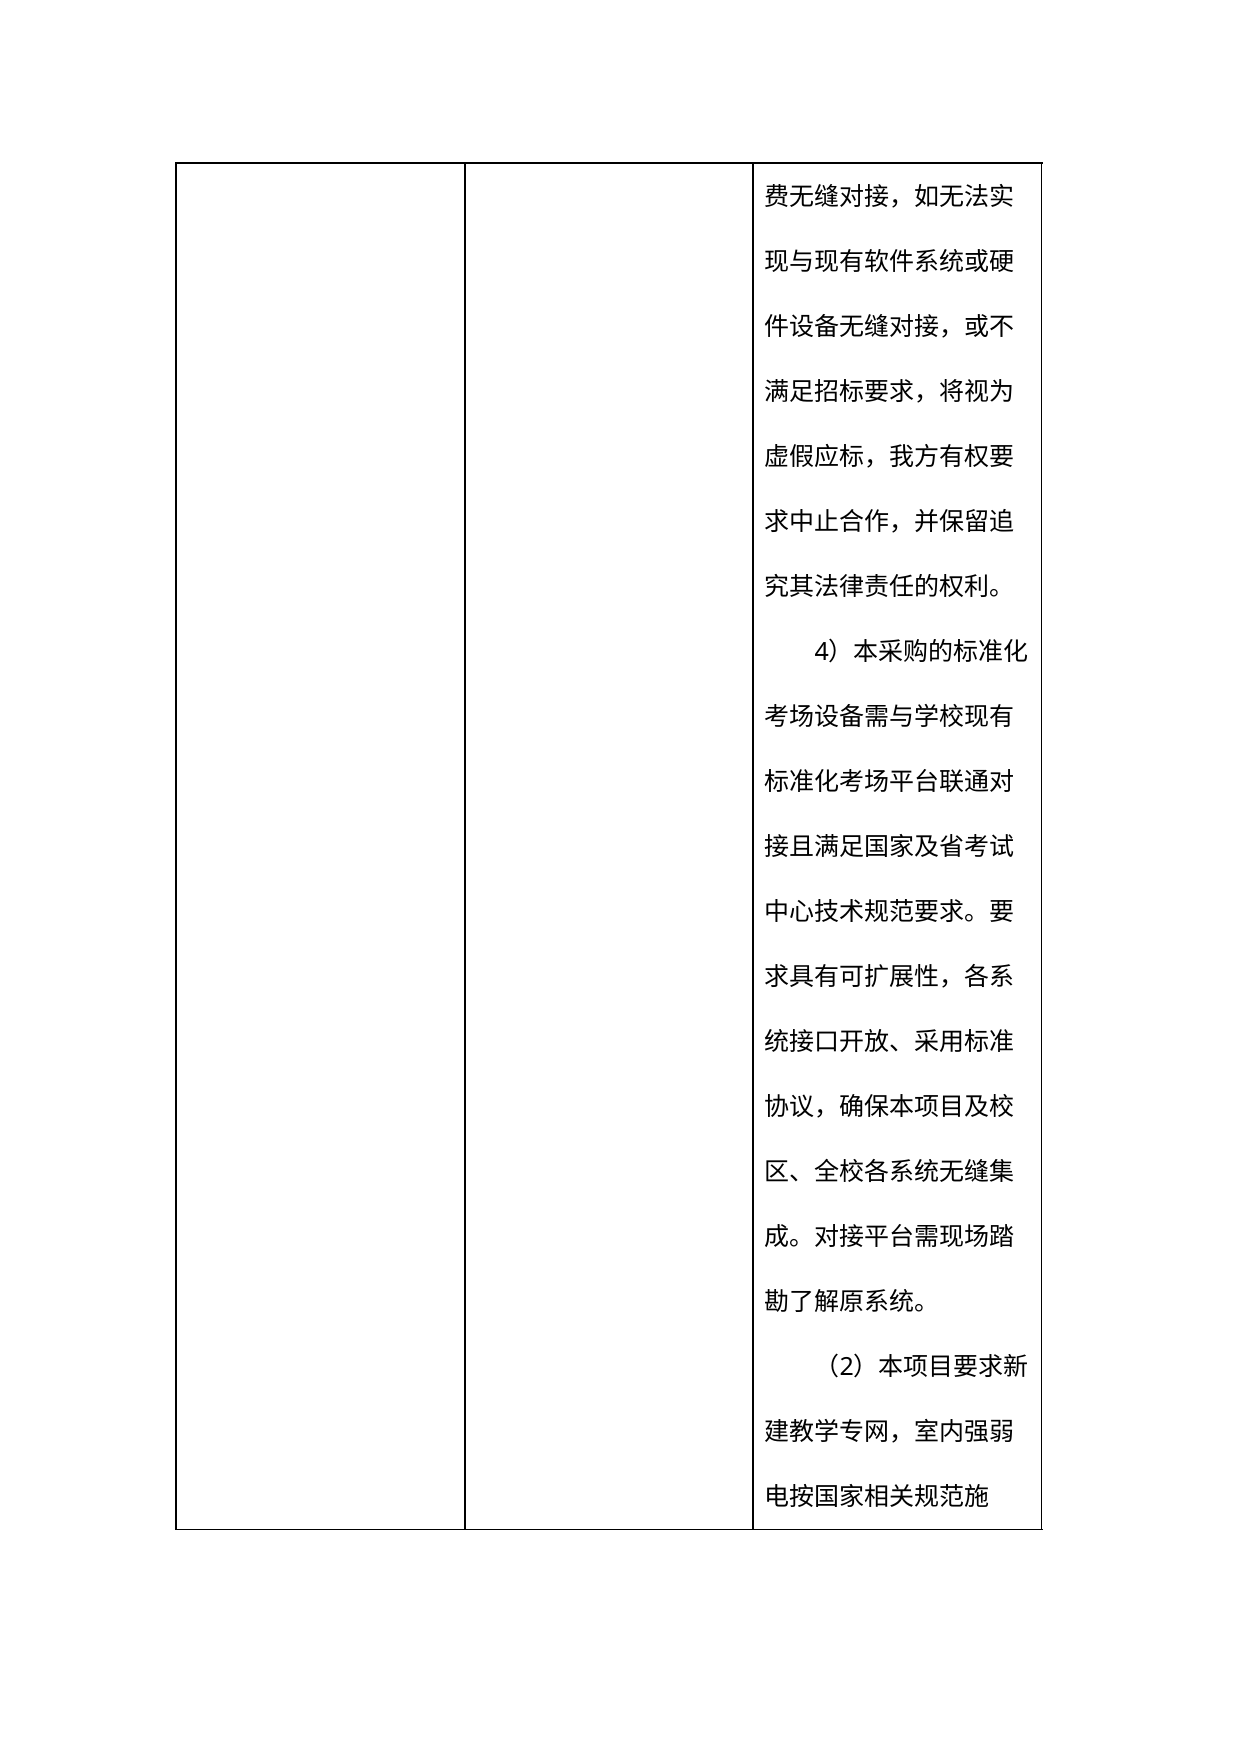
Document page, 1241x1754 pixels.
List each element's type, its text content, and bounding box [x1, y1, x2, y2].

table_cell [466, 164, 752, 1528]
table_cell 1 [177, 164, 464, 1528]
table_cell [754, 164, 1041, 1528]
